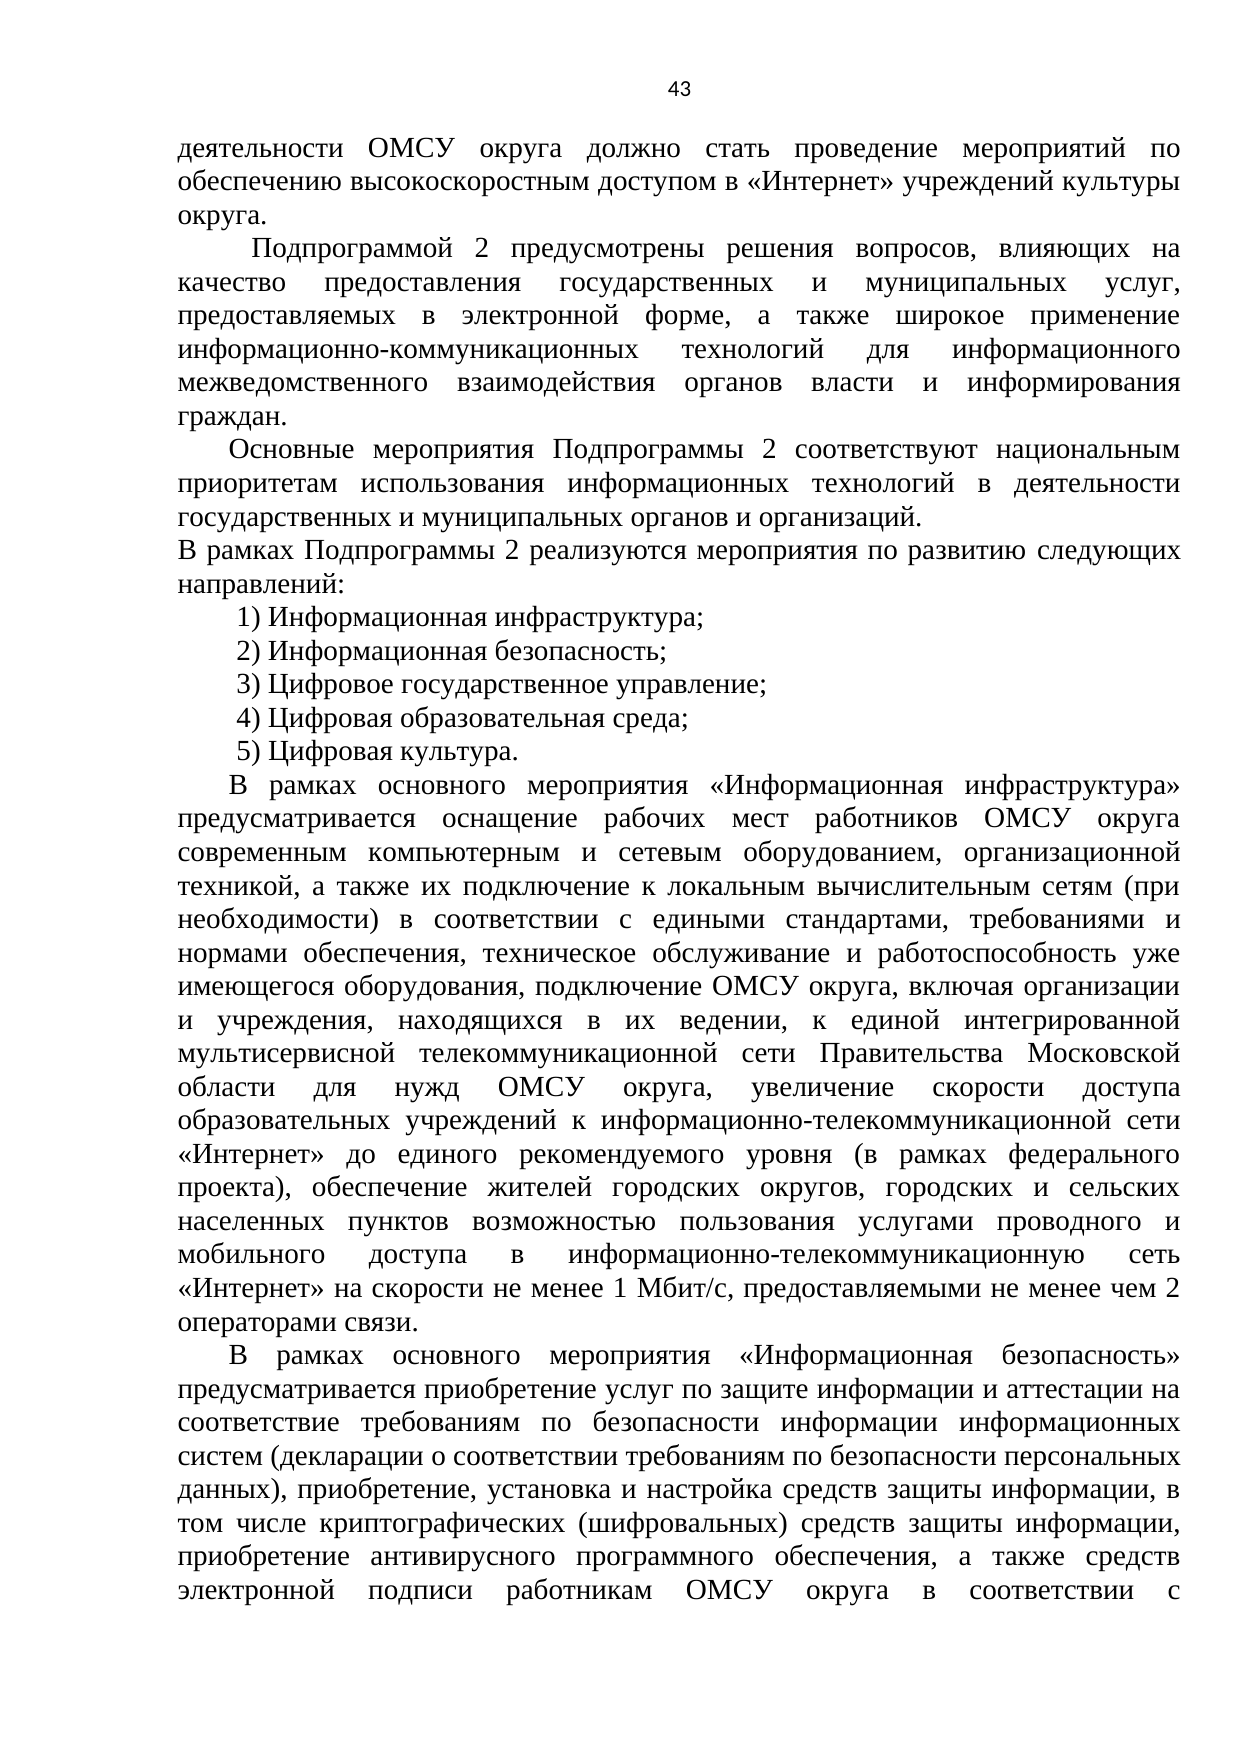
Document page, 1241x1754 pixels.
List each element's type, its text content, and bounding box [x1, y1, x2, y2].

text Основные мероприятия Подпрограммы 2 соответствуют национальным приоритетам использования информационных технологий в деятельности государственных и муниципальных органов и организаций. [177, 432, 1181, 532]
text Подпрограммой 2 предусмотрены решения вопросов, влияющих на качество предоставления государственных и муниципальных услуг, предоставляемых в электронной форме, а также широкое применение информационно-коммуникационных технологий для информационного межведомственного взаимодействия органов власти и информирования граждан. [177, 230, 1181, 432]
text В рамках основного мероприятия «Информационная инфраструктура» предусматривается оснащение рабочих мест работников ОМСУ округа современным компьютерным и сетевым оборудованием, организационной техникой, а также их подключение к локальным вычислительным сетям (при необходимости) в соответствии с едиными стандартами, требованиями и нормами обеспечения, техническое обслуживание и работоспособность уже имеющегося оборудования, подключение ОМСУ округа, включая организации и учреждения, находящихся в их ведении, к единой интегрированной мультисервисной телекоммуникационной сети Правительства Московской области для нужд ОМСУ округа, увеличение скорости доступа образовательных учреждений к информационно-телекоммуникационной сети «Интернет» до единого рекомендуемого уровня (в рамках федерального проекта), обеспечение жителей городских округов, городских и сельских населенных пунктов возможностью пользования услугами проводного и мобильного доступа в информационно-телекоммуникационную сеть «Интернет» на скорости не менее 1 Мбит/с, предоставляемыми не менее чем 2 операторами связи. [177, 767, 1181, 1337]
text 2) Информационная безопасность; [236, 633, 1181, 666]
text 3) Цифровое государственное управление; [236, 666, 1181, 700]
text 4) Цифровая образовательная среда; [236, 700, 1181, 733]
text В рамках Подпрограммы 2 реализуются мероприятия по развитию следующих направлений: [177, 532, 1181, 599]
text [177, 1337, 1181, 1606]
text 1) Информационная инфраструктура; [236, 599, 1181, 633]
text 5) Цифровая культура. [236, 733, 1181, 767]
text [177, 130, 1181, 230]
